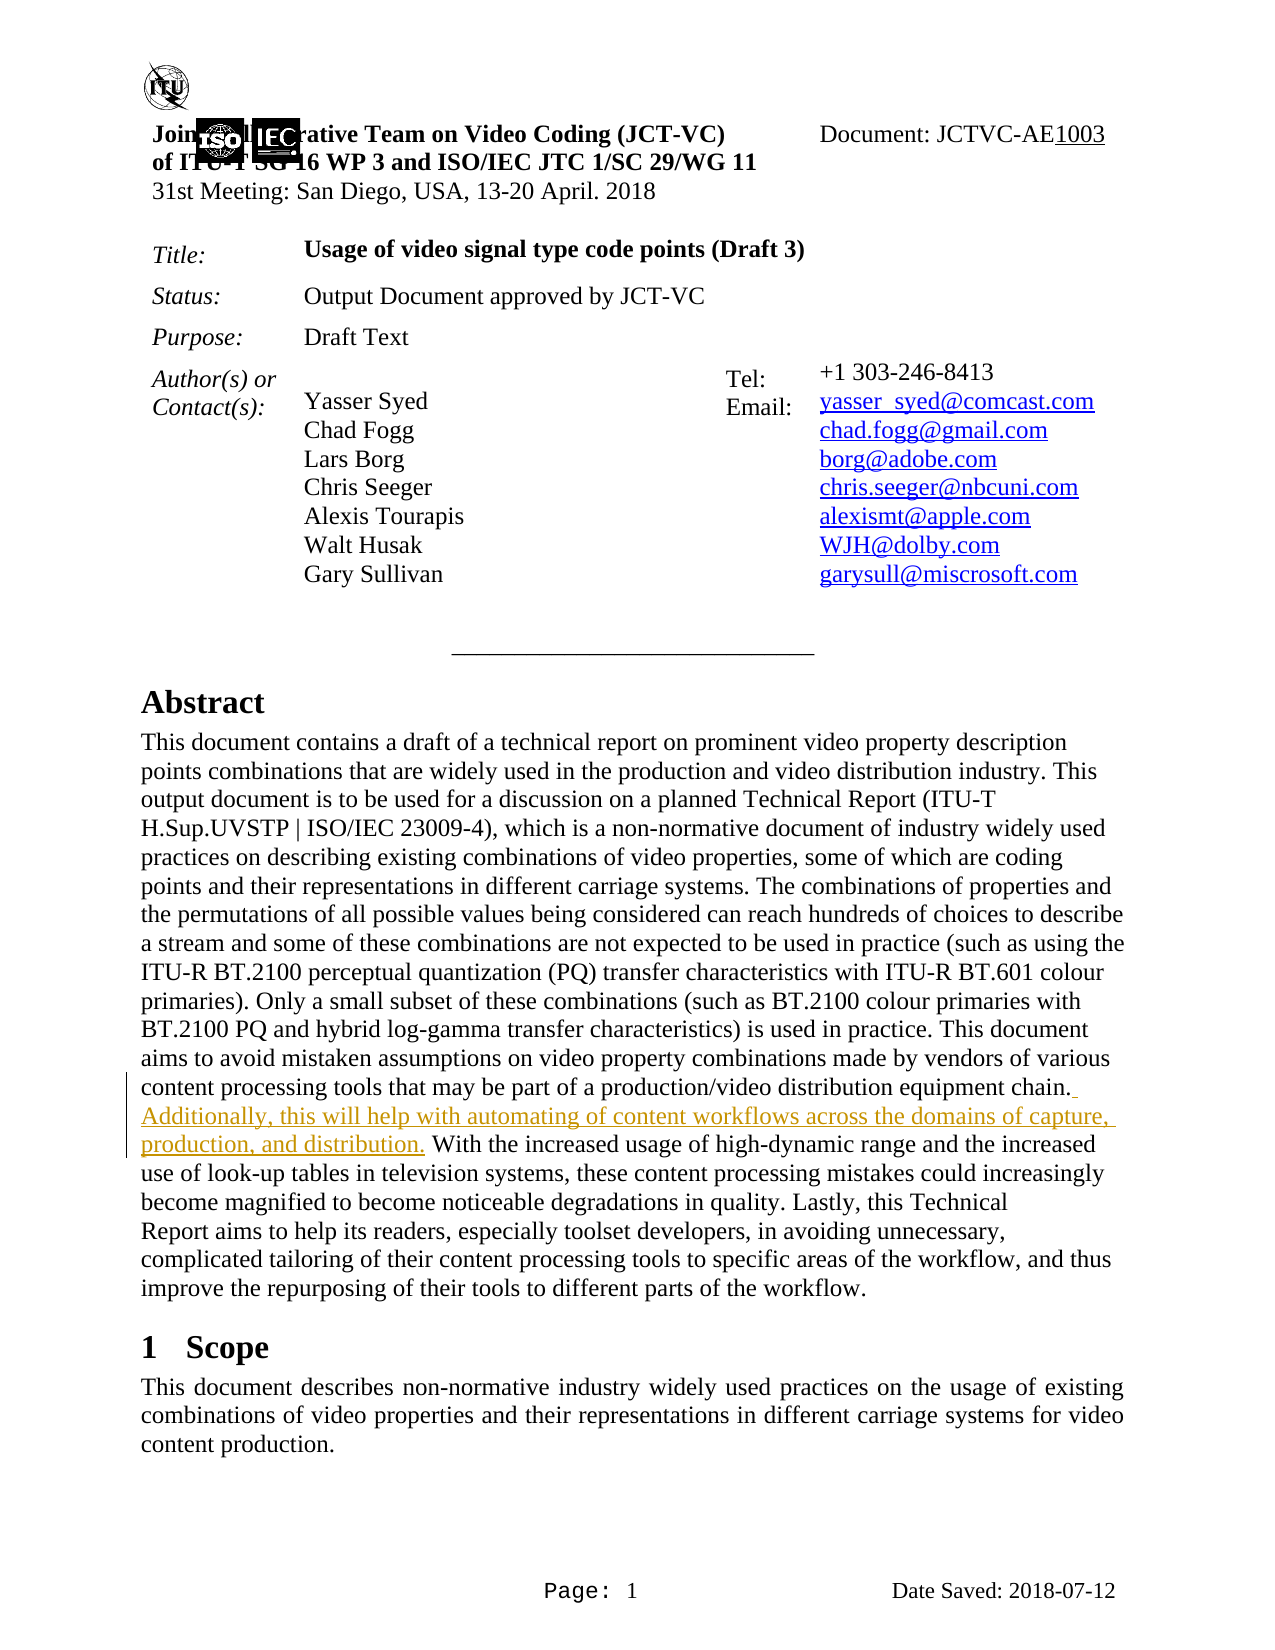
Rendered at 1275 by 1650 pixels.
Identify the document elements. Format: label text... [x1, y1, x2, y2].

picture [252, 118, 300, 163]
table_header Document: JCTVC-AE1003 [808, 119, 1138, 205]
table_cell +1 303-246-8413 yasser_syed@comcast.com chad.fogg@gmail.com borg@adobe.com chris.seeger@nbcuni.com alexismt@apple.com WJH@dolby.com garysull@miscrosoft.com [808, 358, 1138, 616]
table_cell Output Document approved by JCT-VC [293, 275, 1138, 316]
text This document contains a draft of a technical report on prominent video property description points combinations that are widely used in the production and video distribution industry. This output document is to be used for a discussion on a planned Technical Report (ITU-T H.Sup.UVSTP | ISO/IEC 23009-4), which is a non-normative document of industry widely used practices on describing existing combinations of video properties, some of which are coding points and their representations in different carriage systems. The combinations of properties and the permutations of all possible values being considered can reach hundreds of choices to describe a stream and some of these combinations are not expected to be used in practice (such as using the ITU-R BT.2100 perceptual quantization (PQ) transfer characteristics with ITU-R BT.601 colour primaries). Only a small subset of these combinations (such as BT.2100 colour primaries with BT.2100 PQ and hybrid log-gamma transfer characteristics) is used in practice. This document aims to avoid mistaken assumptions on video property combinations made by vendors of various content processing tools that may be part of a production/video distribution equipment chain. With the increased usage of high-dynamic range and the increased use of look-up tables in television systems, these content processing mistakes could increasingly become magnified to become noticeable degradations in quality. Lastly, this Technical Report aims to help its readers, especially toolset developers, in avoiding unnecessary, complicated tailoring of their content processing tools to specific areas of the workflow, and thus improve the repurposing of their tools to different parts of the workflow. [141, 727, 1125, 1302]
table_cell Status: [141, 275, 292, 316]
text _____________________________ [141, 629, 1125, 657]
table_header Usage of video signal type code points (Draft 3) [293, 234, 1138, 275]
table_cell Tel: Email: [714, 358, 808, 616]
subtitle Abstract [141, 682, 1125, 721]
text This document describes non-normative industry widely used practices on the usage of existing combinations of video properties and their representations in different carriage systems for video content production. [141, 1372, 1125, 1458]
picture [196, 118, 245, 163]
subtitle Scope [141, 1327, 1125, 1365]
table_cell Purpose: [141, 316, 292, 357]
table_header Joint Collaborative Team on Video Coding (JCT-VC) of ITU-T SG 16 WP 3 and ISO/IEC JTC 1/SC 29/WG 11 31st Meeting: San Diego, USA, 13-20 April. 2018 [141, 119, 808, 205]
table_header Title: [141, 234, 292, 275]
table_cell Author(s) or Contact(s): [141, 358, 292, 616]
table_cell Yasser Syed Chad Fogg Lars Borg Chris Seeger Alexis Tourapis Walt Husak Gary Sullivan [293, 358, 714, 616]
table_cell Draft Text [293, 316, 1138, 357]
